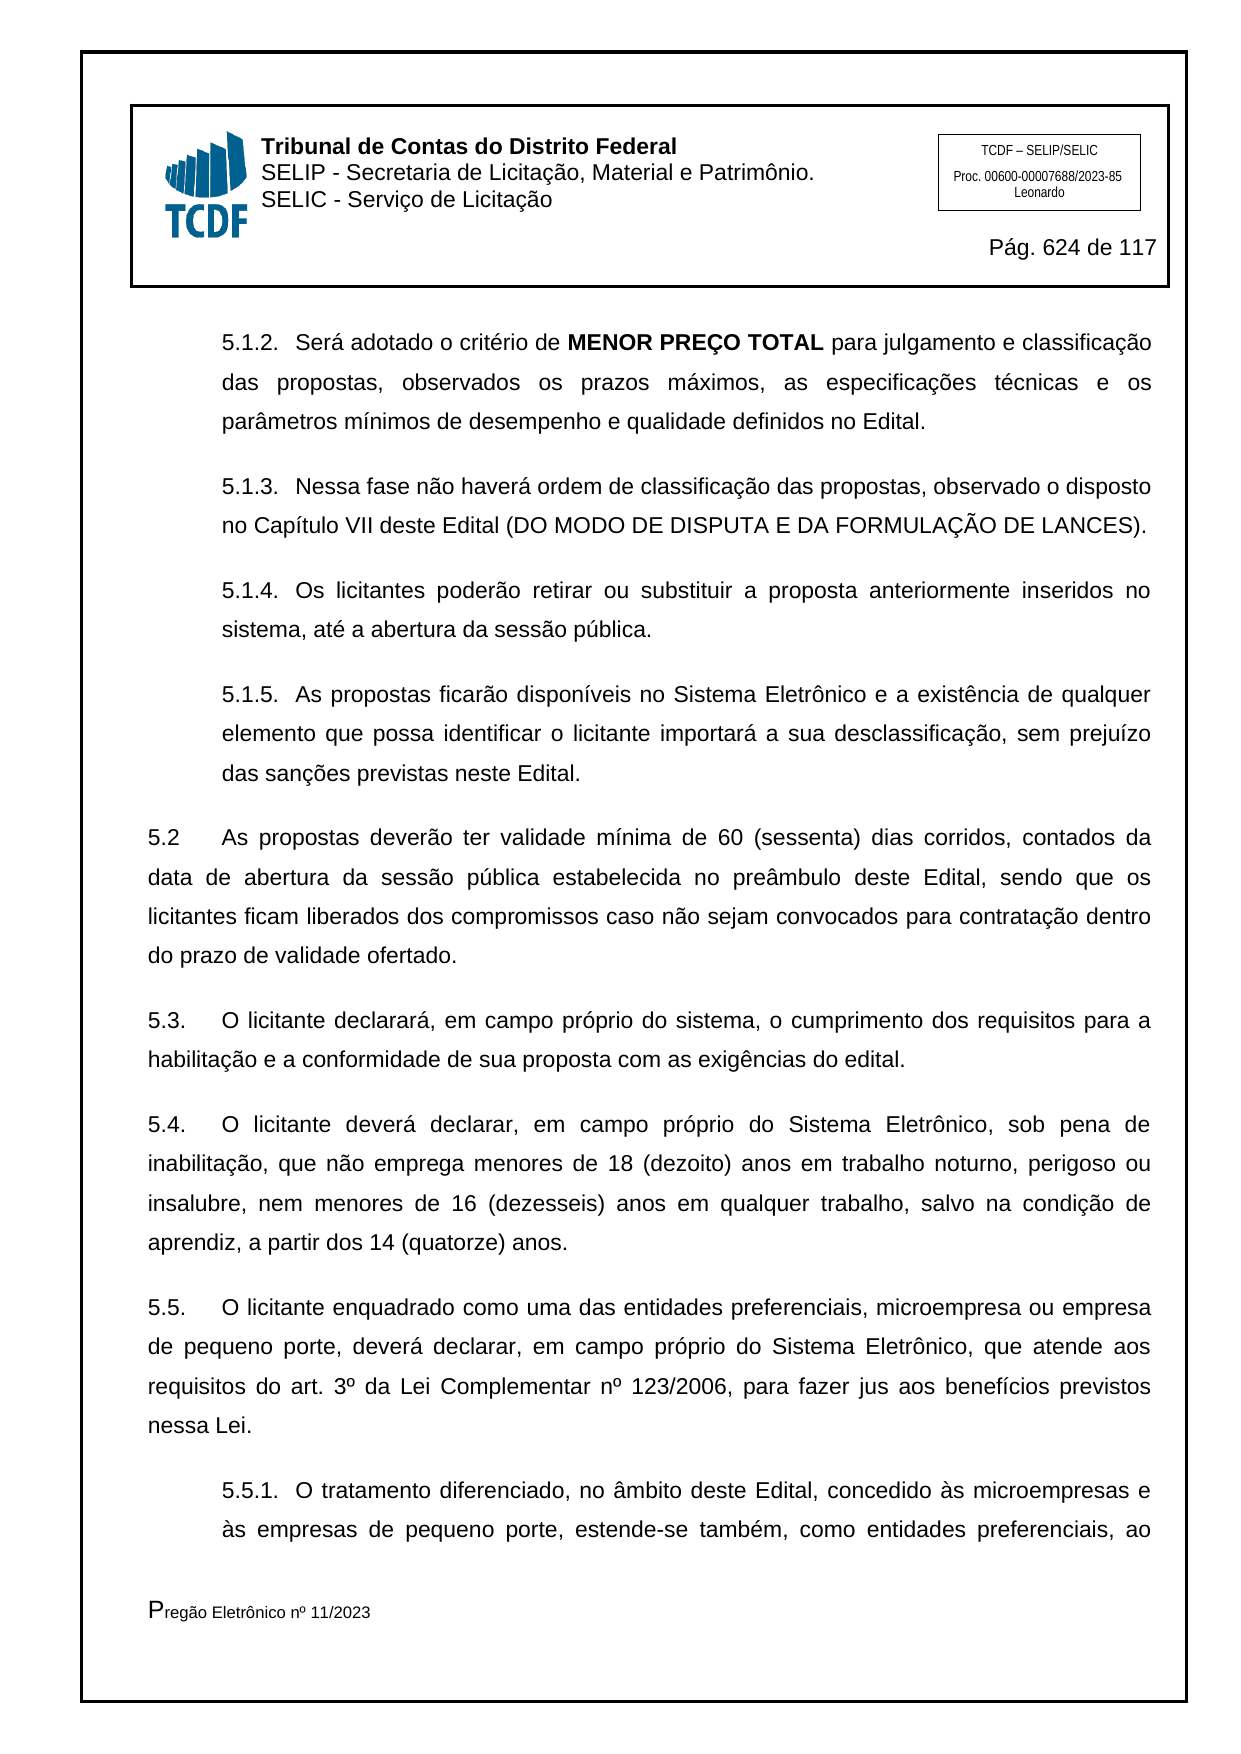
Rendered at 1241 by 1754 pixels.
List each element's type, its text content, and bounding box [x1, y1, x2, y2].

text 5.3. O licitante declarará, em campo próprio do sistema, o cumprimento dos requisitos para a habilitação e a conformidade de sua proposta com as exigências do edital. [148, 1007, 1152, 1073]
text 5.1.2. Será adotado o critério de MENOR PREÇO TOTAL para julgamento e classificação das propostas, observados os prazos máximos, as especificações técnicas e os parâmetros mínimos de desempenho e qualidade definidos no Edital. [222, 329, 1152, 434]
text 5.5. O licitante enquadrado como uma das entidades preferenciais, microempresa ou empresa de pequeno porte, deverá declarar, em campo próprio do Sistema Eletrônico, que atende aos requisitos do art. 3º da Lei Complementar nº 123/2006, para fazer jus aos benefícios previstos nessa Lei. [148, 1294, 1152, 1439]
text 5.1.3. Nessa fase não haverá ordem de classificação das propostas, observado o disposto no Capítulo VII deste Edital (DO MODO DE DISPUTA E DA FORMULAÇÃO DE LANCES). [222, 473, 1152, 538]
picture [150, 128, 262, 240]
text 5.4. O licitante deverá declarar, em campo próprio do Sistema Eletrônico, sob pena de inabilitação, que não emprega menores de 18 (dezoito) anos em trabalho noturno, perigoso ou insalubre, nem menores de 16 (dezesseis) anos em qualquer trabalho, salvo na condição de aprendiz, a partir dos 14 (quatorze) anos. [148, 1111, 1152, 1256]
text 5.1.4. Os licitantes poderão retirar ou substituir a proposta anteriormente inseridos no sistema, até a abertura da sessão pública. [222, 577, 1152, 642]
text 5.1.5. As propostas ficarão disponíveis no Sistema Eletrônico e a existência de qualquer elemento que possa identificar o licitante importará a sua desclassificação, sem prejuízo das sanções previstas neste Edital. [222, 681, 1152, 786]
text 5.2 As propostas deverão ter validade mínima de 60 (sessenta) dias corridos, contados da data de abertura da sessão pública estabelecida no preâmbulo deste Edital, sendo que os licitantes ficam liberados dos compromissos caso não sejam convocados para contratação dentro do prazo de validade ofertado. [148, 824, 1152, 969]
